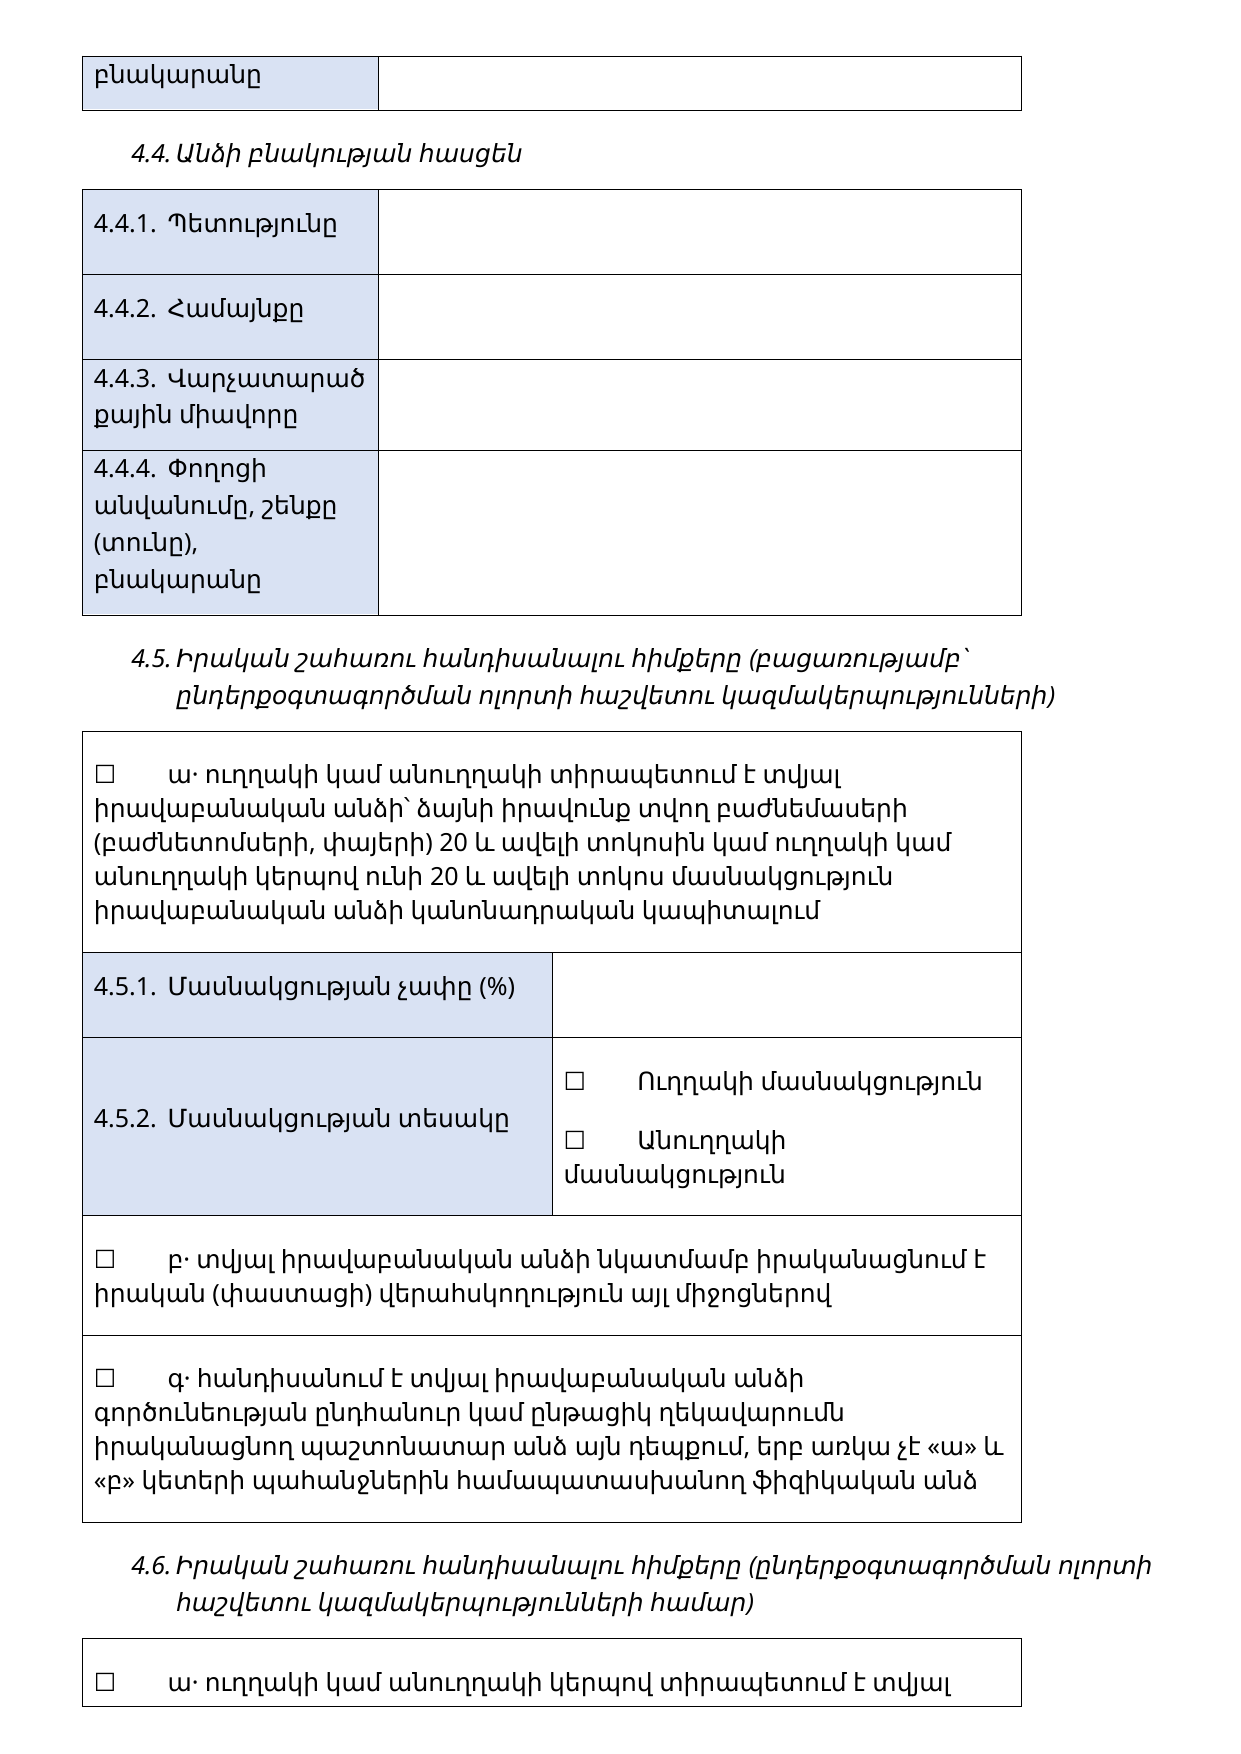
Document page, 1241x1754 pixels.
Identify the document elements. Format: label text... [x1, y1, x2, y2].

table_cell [83, 57, 378, 109]
table_cell Մասնակցության տեսակը [83, 1038, 552, 1215]
list Իրական շահառու հանդիսանալու հիմքերը (ընդերքօգտագործման ոլորտի հաշվետու կազմակերպությունների համար) [131, 1548, 1167, 1619]
table_cell ☐ բ․ տվյալ իրավաբանական անձի նկատմամբ իրականացնում է իրական (փաստացի) վերահսկողություն այլ միջոցներով [83, 1216, 1021, 1334]
table_header ☐ ա․ ուղղակի կամ անուղղակի տիրապետում է տվյալ իրավաբանական անձի՝ ձայնի իրավունք տվող բաժնեմասերի (բաժնետոմսերի, փայերի) 20 և ավելի տոկոսին կամ ուղղակի կամ անուղղակի կերպով ունի 20 և ավելի տոկոս մասնակցություն իրավաբանական անձի կանոնադրական կապիտալում [83, 732, 1021, 952]
list Իրական շահառու հանդիսանալու հիմքերը (բացառությամբ` ընդերքօգտագործման ոլորտի հաշվետու կազմակերպությունների) [131, 641, 1167, 711]
table_cell ☐ Ուղղակի մասնակցություն ☐ Անուղղակի մասնակցություն [553, 1038, 1021, 1215]
table_cell [379, 451, 1021, 614]
table_cell [379, 57, 1021, 109]
table_cell ☐ գ․ հանդիսանում է տվյալ իրավաբանական անձի գործունեության ընդհանուր կամ ընթացիկ ղեկավարումն իրականացնող պաշտոնատար անձ այն դեպքում, երբ առկա չէ «ա» և «բ» կետերի պահանջներին համապատասխանող ֆիզիկական անձ [83, 1336, 1021, 1522]
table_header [83, 1639, 1021, 1706]
table_header Պետությունը [83, 190, 378, 274]
list Անձի բնակության հասցեն [131, 136, 1167, 170]
table_cell Վարչատարածքային միավորը [83, 360, 378, 450]
table_cell [379, 275, 1021, 359]
table_cell Համայնքը [83, 275, 378, 359]
table_cell [379, 360, 1021, 450]
table_cell Մասնակցության չափը (%) [83, 953, 552, 1037]
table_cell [83, 451, 378, 614]
table_cell [553, 953, 1021, 1037]
table_header [379, 190, 1021, 274]
